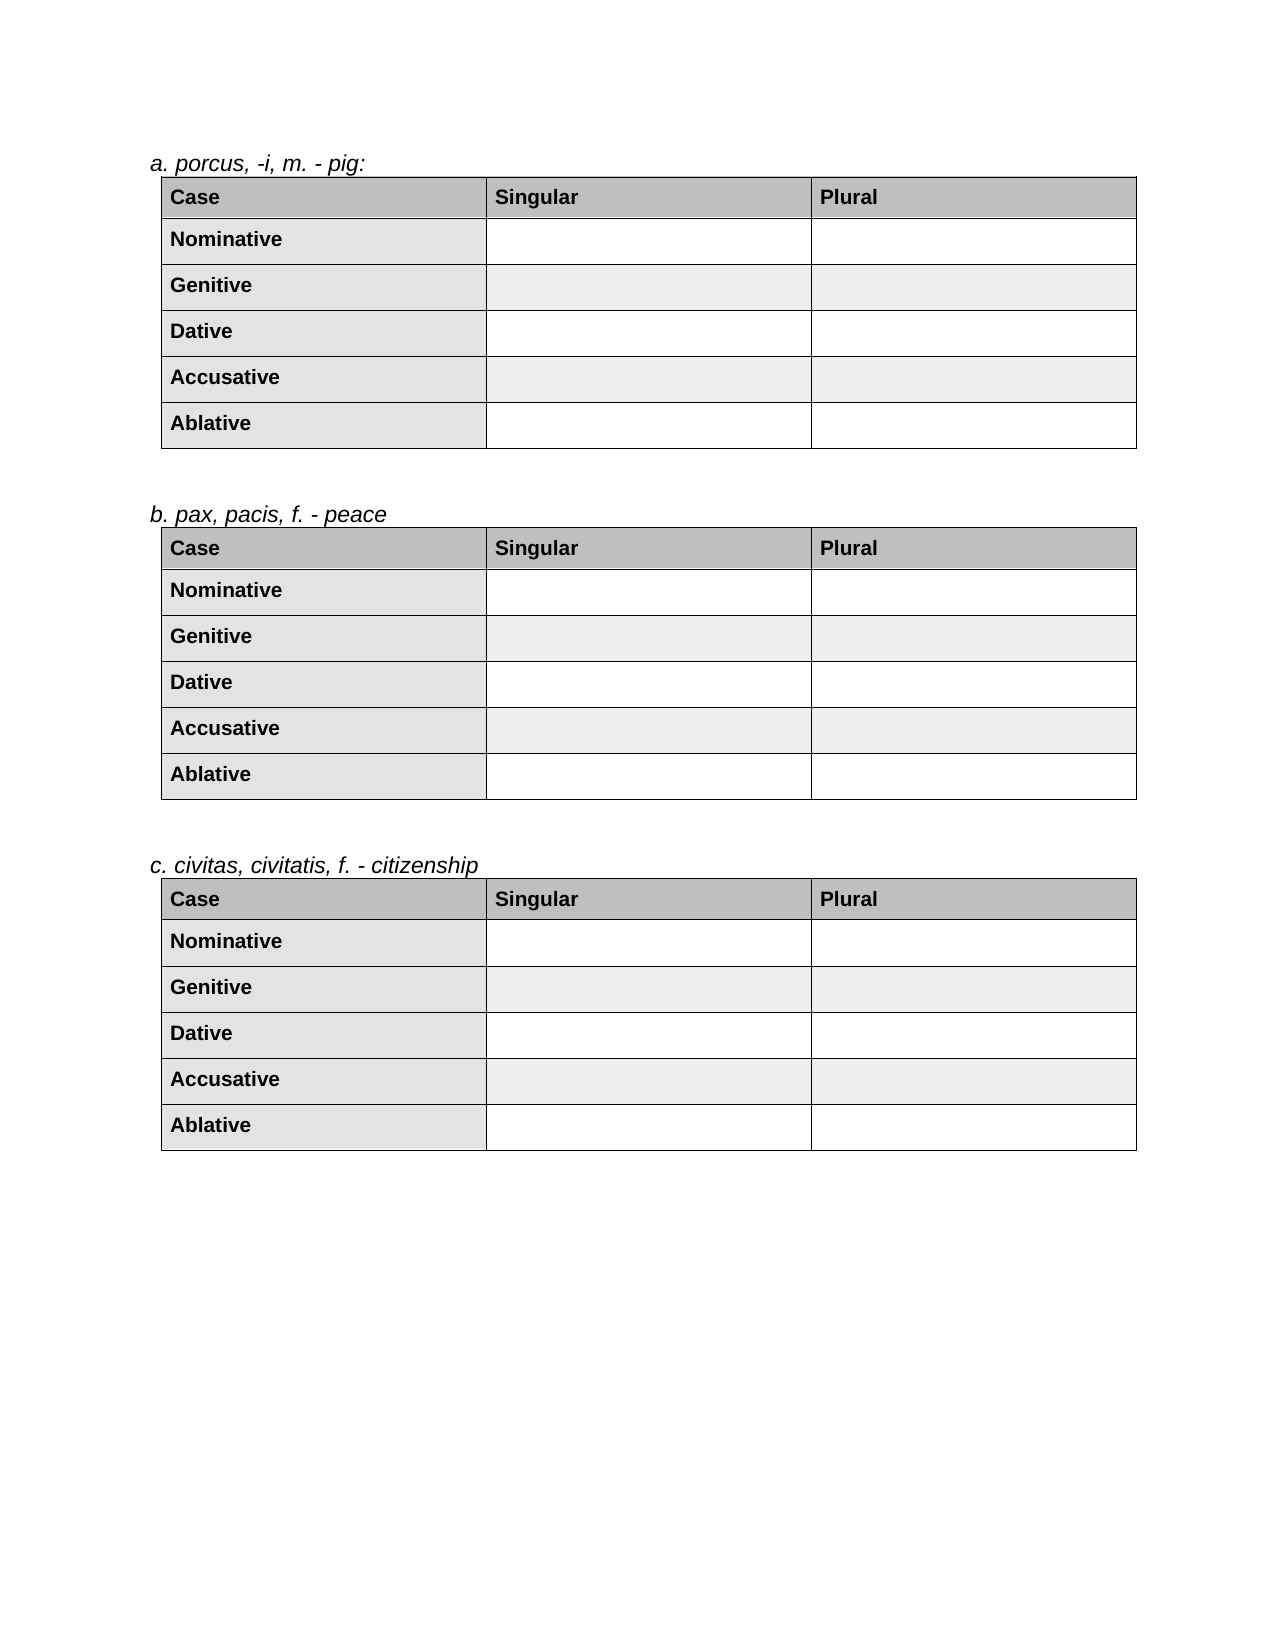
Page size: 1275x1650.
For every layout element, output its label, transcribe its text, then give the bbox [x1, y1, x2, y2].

table_header Singular [487, 528, 811, 568]
table_header Case [162, 528, 486, 568]
table_cell Genitive [162, 265, 486, 310]
table_header Case [162, 879, 486, 919]
table_cell [812, 1059, 1136, 1104]
table_cell Ablative [162, 754, 486, 799]
table_cell [812, 1105, 1136, 1149]
table_cell Ablative [162, 403, 486, 448]
table_cell [812, 967, 1136, 1012]
table_cell [487, 920, 811, 966]
table_cell [487, 708, 811, 753]
table_cell [812, 570, 1136, 615]
table_cell [487, 967, 811, 1012]
table_cell [487, 265, 811, 310]
table_cell [487, 403, 811, 448]
table_cell [812, 920, 1136, 966]
table_header Plural [812, 879, 1136, 919]
table_cell [812, 708, 1136, 753]
table_cell [812, 1013, 1136, 1058]
table_cell Nominative [162, 920, 486, 966]
table_cell [487, 1105, 811, 1149]
table_cell [487, 662, 811, 707]
table_cell Nominative [162, 219, 486, 264]
table_cell Genitive [162, 967, 486, 1012]
table_header Plural [812, 528, 1136, 568]
table_cell Nominative [162, 570, 486, 615]
table_cell Accusative [162, 708, 486, 753]
table_cell Dative [162, 311, 486, 356]
table_cell Ablative [162, 1105, 486, 1149]
table_cell [812, 616, 1136, 661]
table_cell [812, 754, 1136, 799]
table_cell [487, 570, 811, 615]
table_cell Accusative [162, 357, 486, 402]
table_cell Accusative [162, 1059, 486, 1104]
table_cell [487, 311, 811, 356]
table_header Singular [487, 879, 811, 919]
table_cell [487, 219, 811, 264]
text b. pax, pacis, f. - peace [150, 501, 1125, 527]
table_cell [487, 616, 811, 661]
table_cell [812, 219, 1136, 264]
table_cell Dative [162, 1013, 486, 1058]
table_header Case [162, 178, 486, 217]
text a. porcus, -i, m. - pig: [150, 150, 1125, 176]
text c. civitas, civitatis, f. - citizenship [150, 852, 1125, 878]
table_cell [812, 403, 1136, 448]
table_cell [812, 357, 1136, 402]
table_cell [487, 357, 811, 402]
table_cell Dative [162, 662, 486, 707]
table_cell Genitive [162, 616, 486, 661]
table_cell [812, 265, 1136, 310]
table_cell [487, 754, 811, 799]
table_header Plural [812, 178, 1136, 217]
table_cell [812, 311, 1136, 356]
table_header Singular [487, 178, 811, 217]
table_cell [812, 662, 1136, 707]
table_cell [487, 1013, 811, 1058]
table_cell [487, 1059, 811, 1104]
